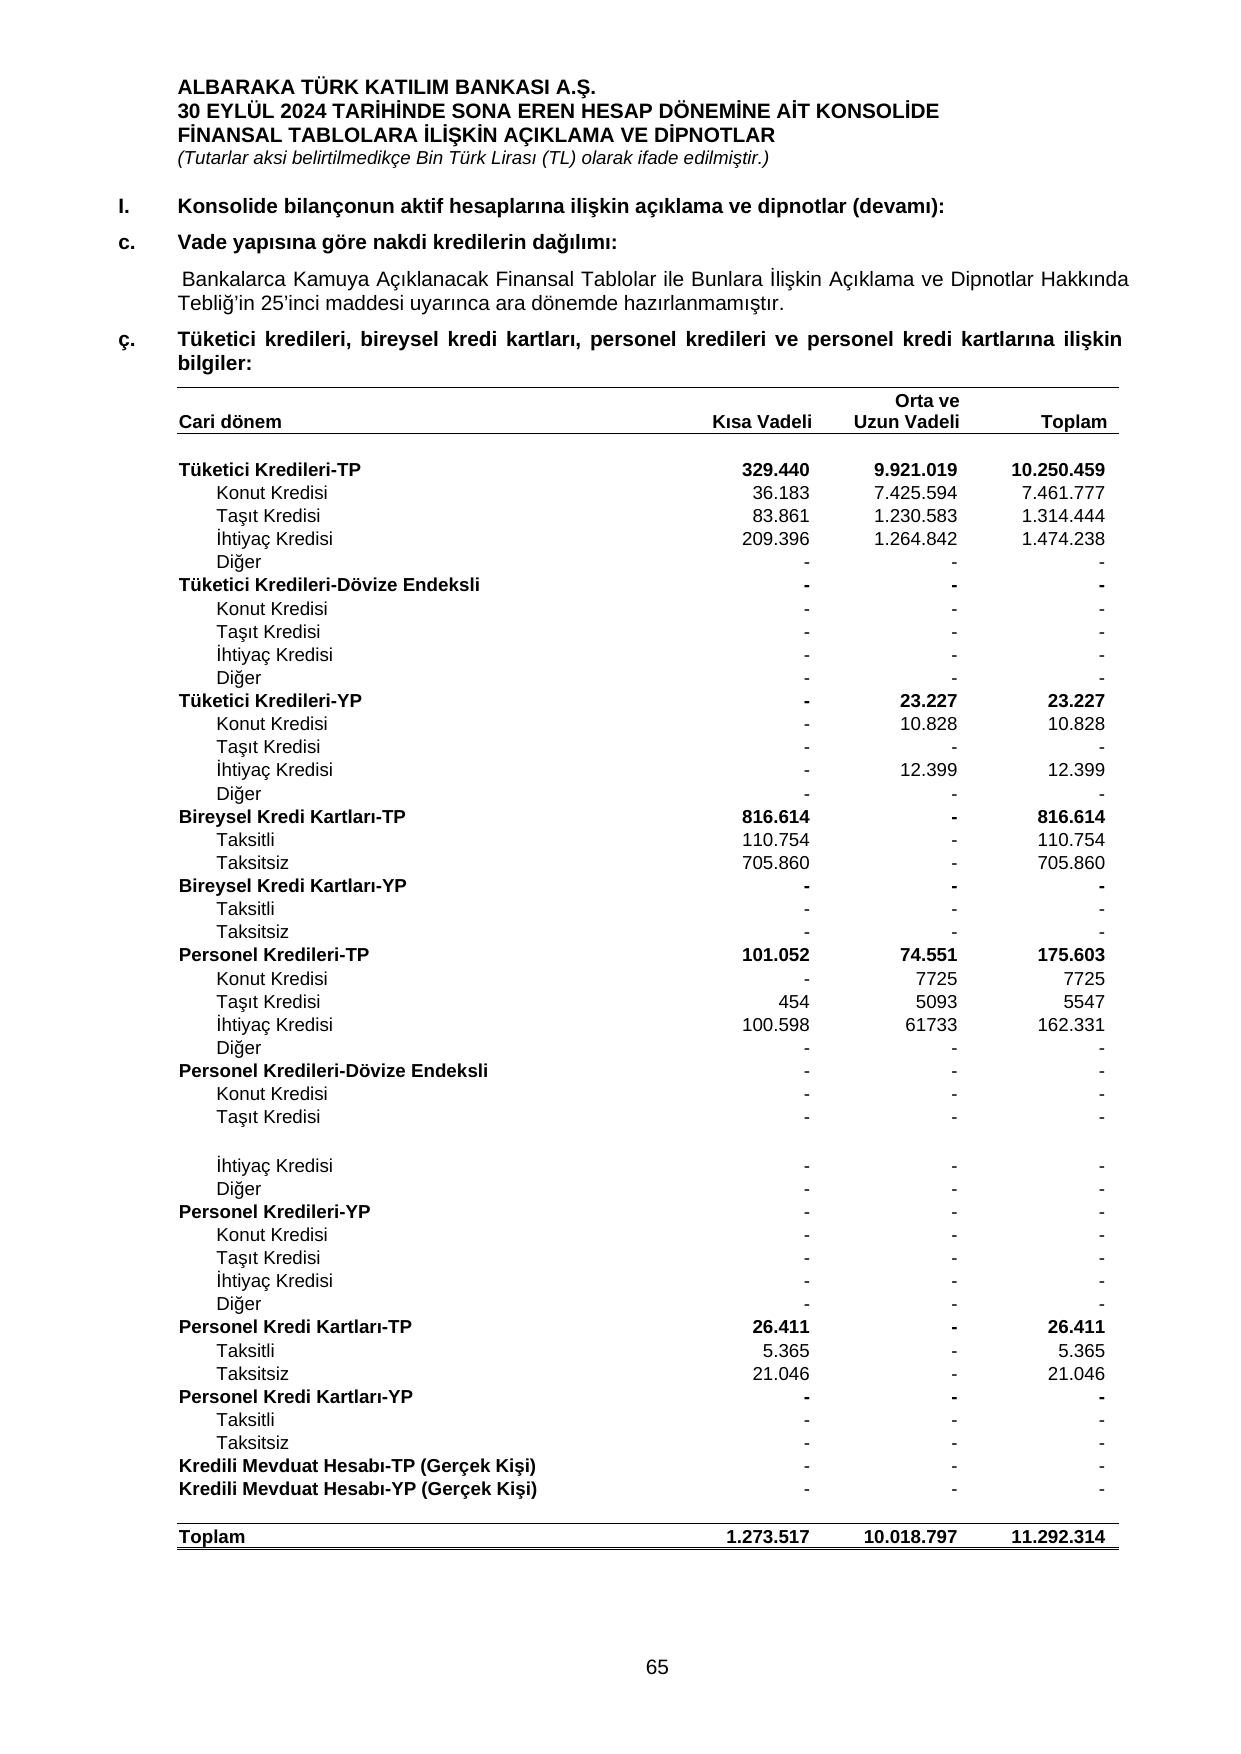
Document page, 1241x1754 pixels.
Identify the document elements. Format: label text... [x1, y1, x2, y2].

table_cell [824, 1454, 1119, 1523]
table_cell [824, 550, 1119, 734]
text Bankalarca Kamuya Açıklanacak Finansal Tablolar ile Bunlara İlişkin Açıklama ve Dipnotlar Hakkında Tebliğ’in 25’inci maddesi uyarınca ara dönemde hazırlanmamıştır. [177, 266, 1130, 314]
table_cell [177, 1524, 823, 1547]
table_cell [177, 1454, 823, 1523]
text ç. Tüketici kredileri, bireysel kredi kartları, personel kredileri ve personel kredi kartlarına ilişkin bilgiler: [118, 327, 1124, 375]
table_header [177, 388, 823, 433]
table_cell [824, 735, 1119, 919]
text I. Konsolide bilançonun aktif hesaplarına ilişkin açıklama ve dipnotlar (devamı): [118, 193, 1130, 217]
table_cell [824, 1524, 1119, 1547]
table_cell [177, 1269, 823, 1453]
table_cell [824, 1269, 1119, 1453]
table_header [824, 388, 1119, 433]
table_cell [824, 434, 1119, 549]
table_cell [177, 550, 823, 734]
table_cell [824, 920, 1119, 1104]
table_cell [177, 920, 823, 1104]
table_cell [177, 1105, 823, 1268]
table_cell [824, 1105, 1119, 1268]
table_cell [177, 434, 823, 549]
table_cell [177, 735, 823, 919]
text c. Vade yapısına göre nakdi kredilerin dağılımı: [118, 230, 1137, 254]
